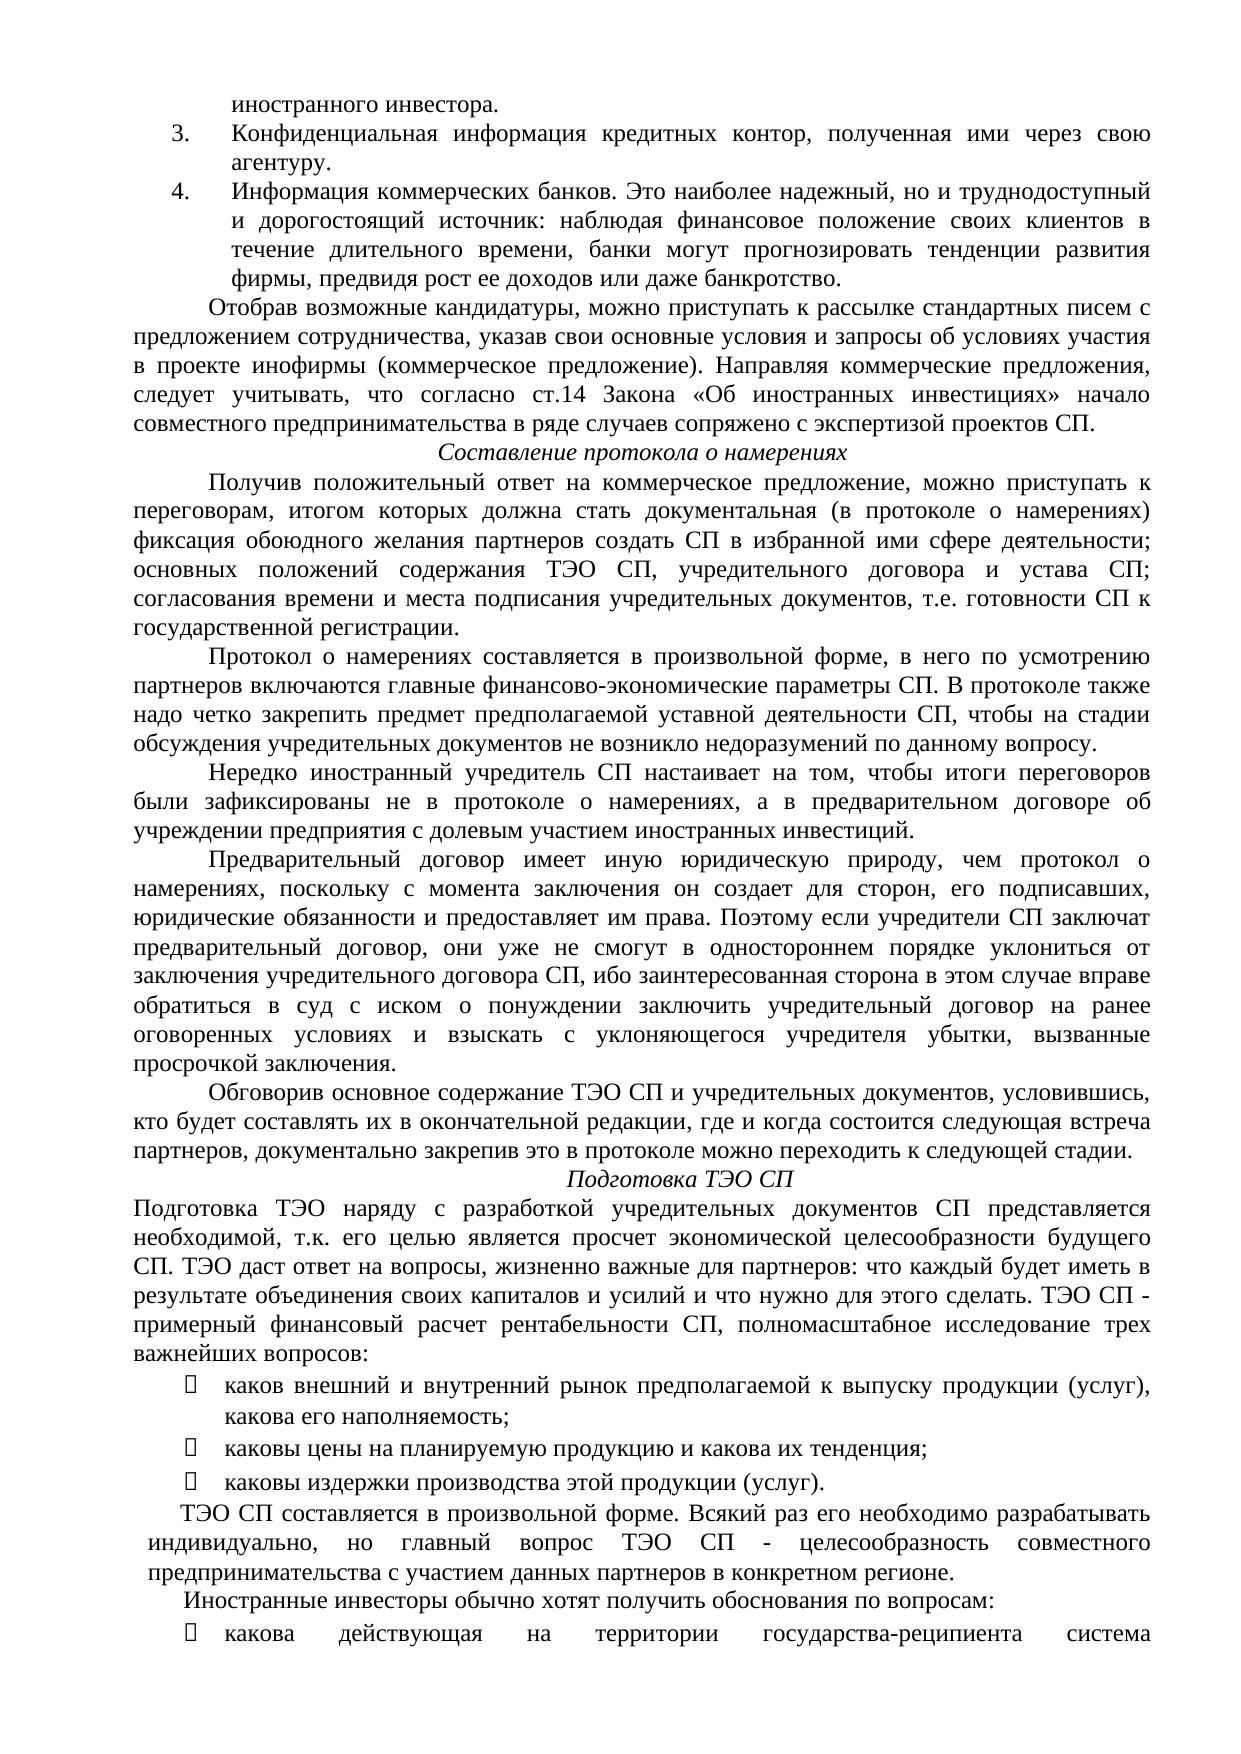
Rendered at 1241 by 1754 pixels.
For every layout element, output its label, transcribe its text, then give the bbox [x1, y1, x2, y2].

text  каковы издержки производства этой продукции (услуг). [183, 1464, 1152, 1498]
text Получив положительный ответ на коммерческое предложение, можно приступать к переговорам, итогом которых должна стать документальная (в протоколе о намерениях) фиксация обоюдного желания партнеров создать СП в избранной ими сфере деятельности; основных положений содержания ТЭО СП, учредительного договора и устава СП; согласования времени и места подписания учредительных документов, т.е. готовности СП к государственной регистрации. [133, 466, 1152, 641]
text  каковы цены на планируемую продукцию и какова их тенденция; [183, 1430, 1152, 1464]
text Составление протокола о намерениях [133, 437, 1152, 466]
text Предварительный договор имеет иную юридическую природу, чем протокол о намерениях, поскольку с момента заключения он создает для сторон, его подписавших, юридические обязанности и предоставляет им права. Поэтому если учредители СП заключат предварительный договор, они уже не смогут в одностороннем порядке уклониться от заключения учредительного договора СП, ибо заинтересованная сторона в этом случае вправе обратиться в суд с иском о понуждении заключить учредительный договор на ранее оговоренных условиях и взыскать с уклоняющегося учредителя убытки, вызванные просрочкой заключения. [133, 844, 1152, 1077]
text Протокол о намерениях составляется в произвольной форме, в него по усмотрению партнеров включаются главные финансово-экономические параметры СП. В протоколе также надо четко закрепить предмет предполагаемой уставной деятельности СП, чтобы на стадии обсуждения учредительных документов не возникло недоразумений по данному вопросу. [133, 641, 1152, 757]
text ТЭО СП составляется в произвольной форме. Всякий раз его необходимо разрабатывать индивидуально, но главный вопрос ТЭО СП - целесообразность совместного предпринимательства с участием данных партнеров в конкретном регионе. [148, 1498, 1152, 1585]
text Иностранные инвесторы обычно хотят получить обоснования по вопросам: [183, 1585, 1152, 1614]
text Подготовка ТЭО наряду с разработкой учредительных документов СП представляется необходимой, т.к. его целью является просчет экономической целесообразности будущего СП. ТЭО даст ответ на вопросы, жизненно важные для партнеров: что каждый будет иметь в результате объединения своих капиталов и усилий и что нужно для этого сделать. ТЭО СП - примерный финансовый расчет рентабельности СП, полномасштабное исследование трех важнейших вопросов: [133, 1193, 1152, 1367]
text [183, 1614, 1152, 1648]
text Подготовка ТЭО СП [133, 1164, 1152, 1193]
text 3. Конфиденциальная информация кредитных контор, полученная ими через свою агентуру. [171, 118, 1152, 176]
text Нередко иностранный учредитель СП настаивает на том, чтобы итоги переговоров были зафиксированы не в протоколе о намерениях, а в предварительном договоре об учреждении предприятия с долевым участием иностранных инвестиций. [133, 757, 1152, 844]
text  каков внешний и внутренний рынок предполагаемой к выпуску продукции (услуг), какова его наполняемость; [183, 1367, 1152, 1430]
text Отобрав возможные кандидатуры, можно приступать к рассылке стандартных писем с предложением сотрудничества, указав свои основные условия и запросы об условиях участия в проекте инофирмы (коммерческое предложение). Направляя коммерческие предложения, следует учитывать, что согласно ст.14 Закона «Об иностранных инвестициях» начало совместного предпринимательства в ряде случаев сопряжено с экспертизой проектов СП. [133, 292, 1152, 437]
text Обговорив основное содержание ТЭО СП и учредительных документов, условившись, кто будет составлять их в окончательной редакции, где и когда состоится следующая встреча партнеров, документально закрепив это в протоколе можно переходить к следующей стадии. [133, 1077, 1152, 1164]
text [171, 88, 1152, 118]
text 4. Информация коммерческих банков. Это наиболее надежный, но и труднодоступный и дорогостоящий источник: наблюдая финансовое положение своих клиентов в течение длительного времени, банки могут прогнозировать тенденции развития фирмы, предвидя рост ее доходов или даже банкротство. [171, 176, 1152, 292]
